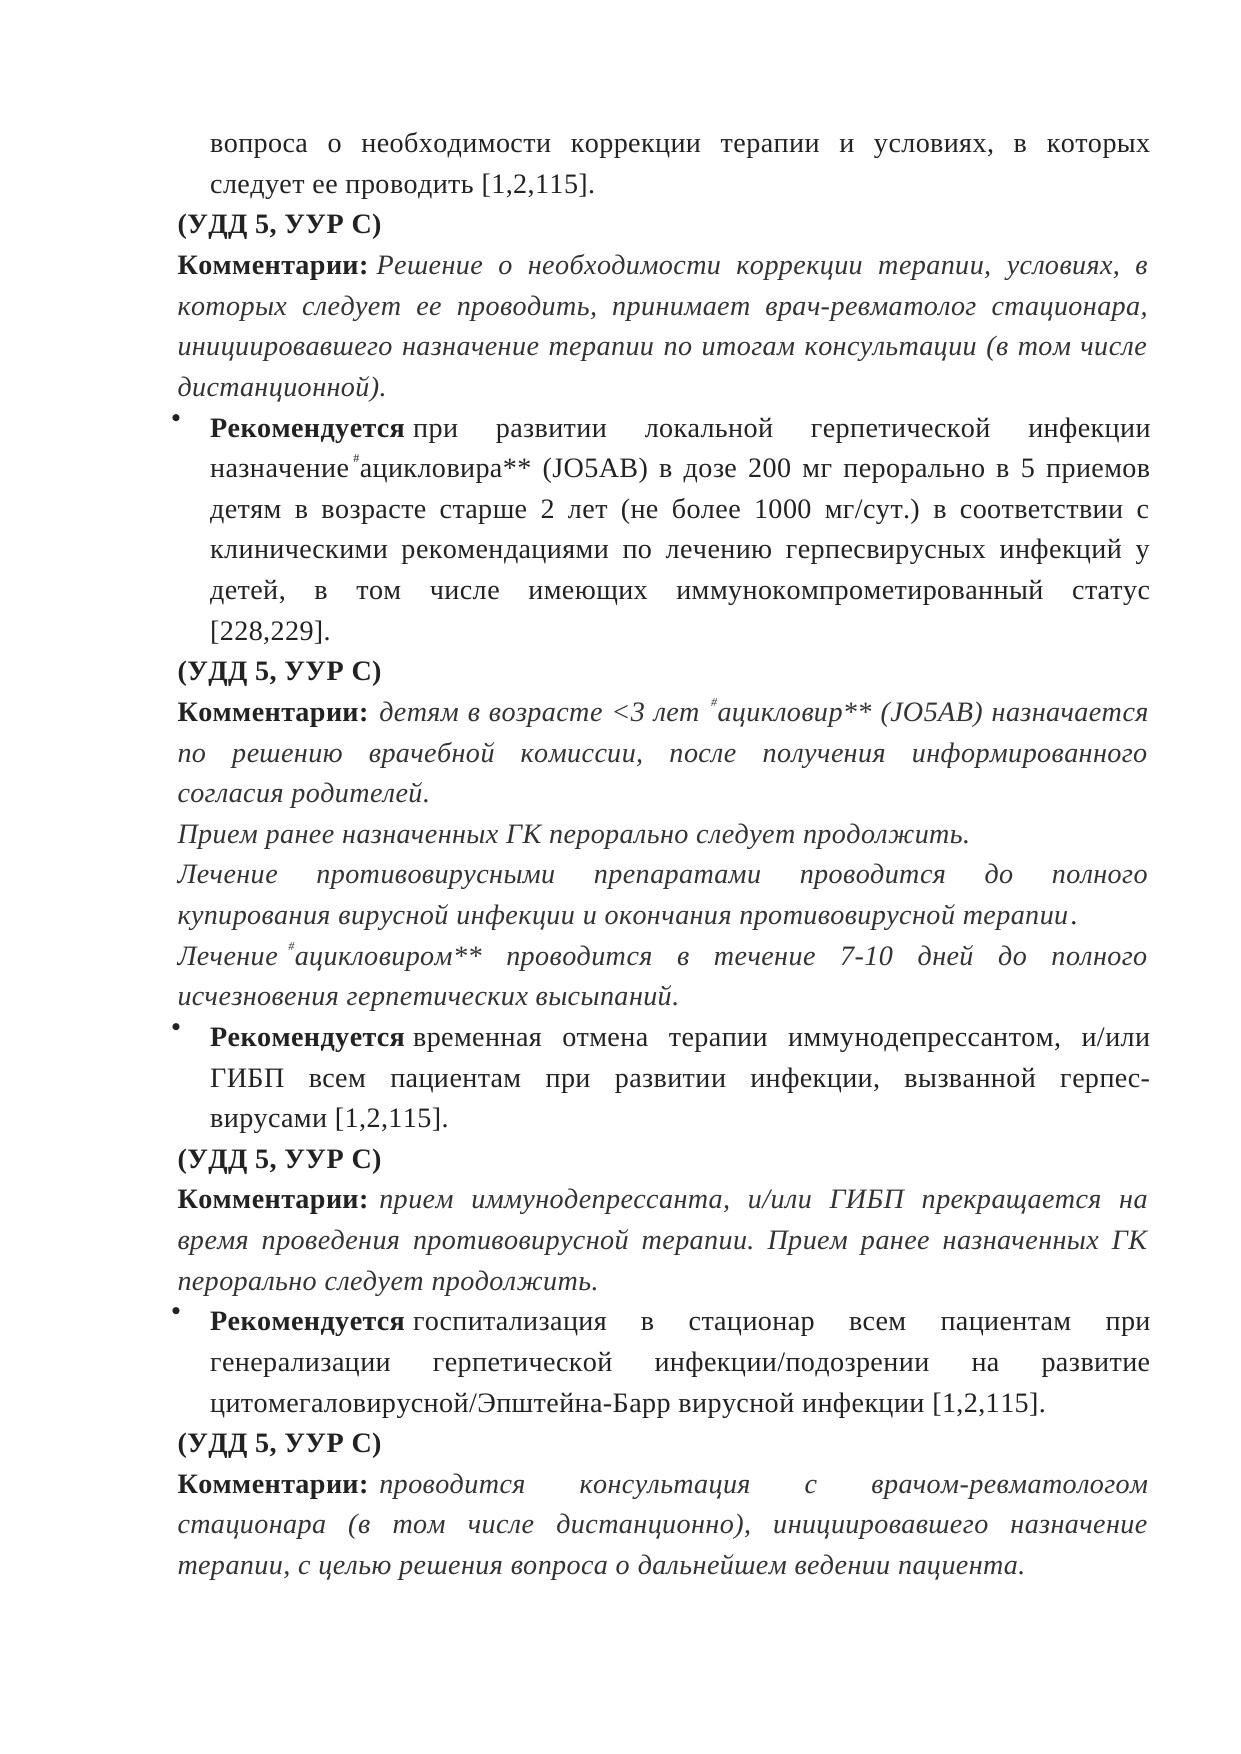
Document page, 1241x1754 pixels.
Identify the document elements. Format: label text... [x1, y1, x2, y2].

list Рекомендуется госпитализация в стационар всем пациентам при генерализации герпетической инфекции/подозрении на развитие цитомегаловирусной/Эпштейна-Барр вирусной инфекции [1,2,115]. [172, 1296, 1152, 1418]
text (УДД 5, УУР С) [177, 646, 1152, 687]
text Комментарии: Решение о необходимости коррекции терапии, условиях, в которых следует ее проводить, принимает врач-ревматолог стационара, инициировавшего назначение терапии по итогам консультации (в том числе дистанционной). [177, 240, 1152, 402]
list Рекомендуется временная отмена терапии иммунодепрессантом, и/или ГИБП всем пациентам при развитии инфекции, вызванной герпес-вирусами [1,2,115]. [172, 1012, 1152, 1134]
text Лечение #ацикловиром** проводится в течение 7-10 дней до полного исчезновения герпетических высыпаний. [177, 931, 1152, 1012]
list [172, 118, 1152, 199]
text Лечение противовирусными препаратами проводится до полного купирования вирусной инфекции и окончания противовирусной терапии. [177, 849, 1152, 931]
list Рекомендуется при развитии локальной герпетической инфекции назначение #ацикловира** (JO5AB) в дозе 200 мг перорально в 5 приемов детям в возрасте старше 2 лет (не более 1000 мг/сут.) в соответствии с клиническими рекомендациями по лечению герпесвирусных инфекций у детей, в том числе имеющих иммунокомпрометированный статус [228,229]. [172, 402, 1152, 646]
text (УДД 5, УУР С) [177, 199, 1152, 240]
text Комментарии: прием иммунодепрессанта, и/или ГИБП прекращается на время проведения противовирусной терапии. Прием ранее назначенных ГК перорально следует продолжить. [177, 1174, 1152, 1296]
text Комментарии: проводится консультация с врачом-ревматологом стационара (в том числе дистанционно), инициировавшего назначение терапии, с целью решения вопроса о дальнейшем ведении пациента. [177, 1459, 1152, 1581]
text (УДД 5, УУР С) [177, 1134, 1152, 1174]
text Прием ранее назначенных ГК перорально следует продолжить. [177, 809, 1152, 849]
text (УДД 5, УУР С) [177, 1418, 1152, 1459]
text Комментарии: детям в возрасте <3 лет #ацикловир** (JO5AB) назначается по решению врачебной комиссии, после получения информированного согласия родителей. [177, 687, 1152, 809]
